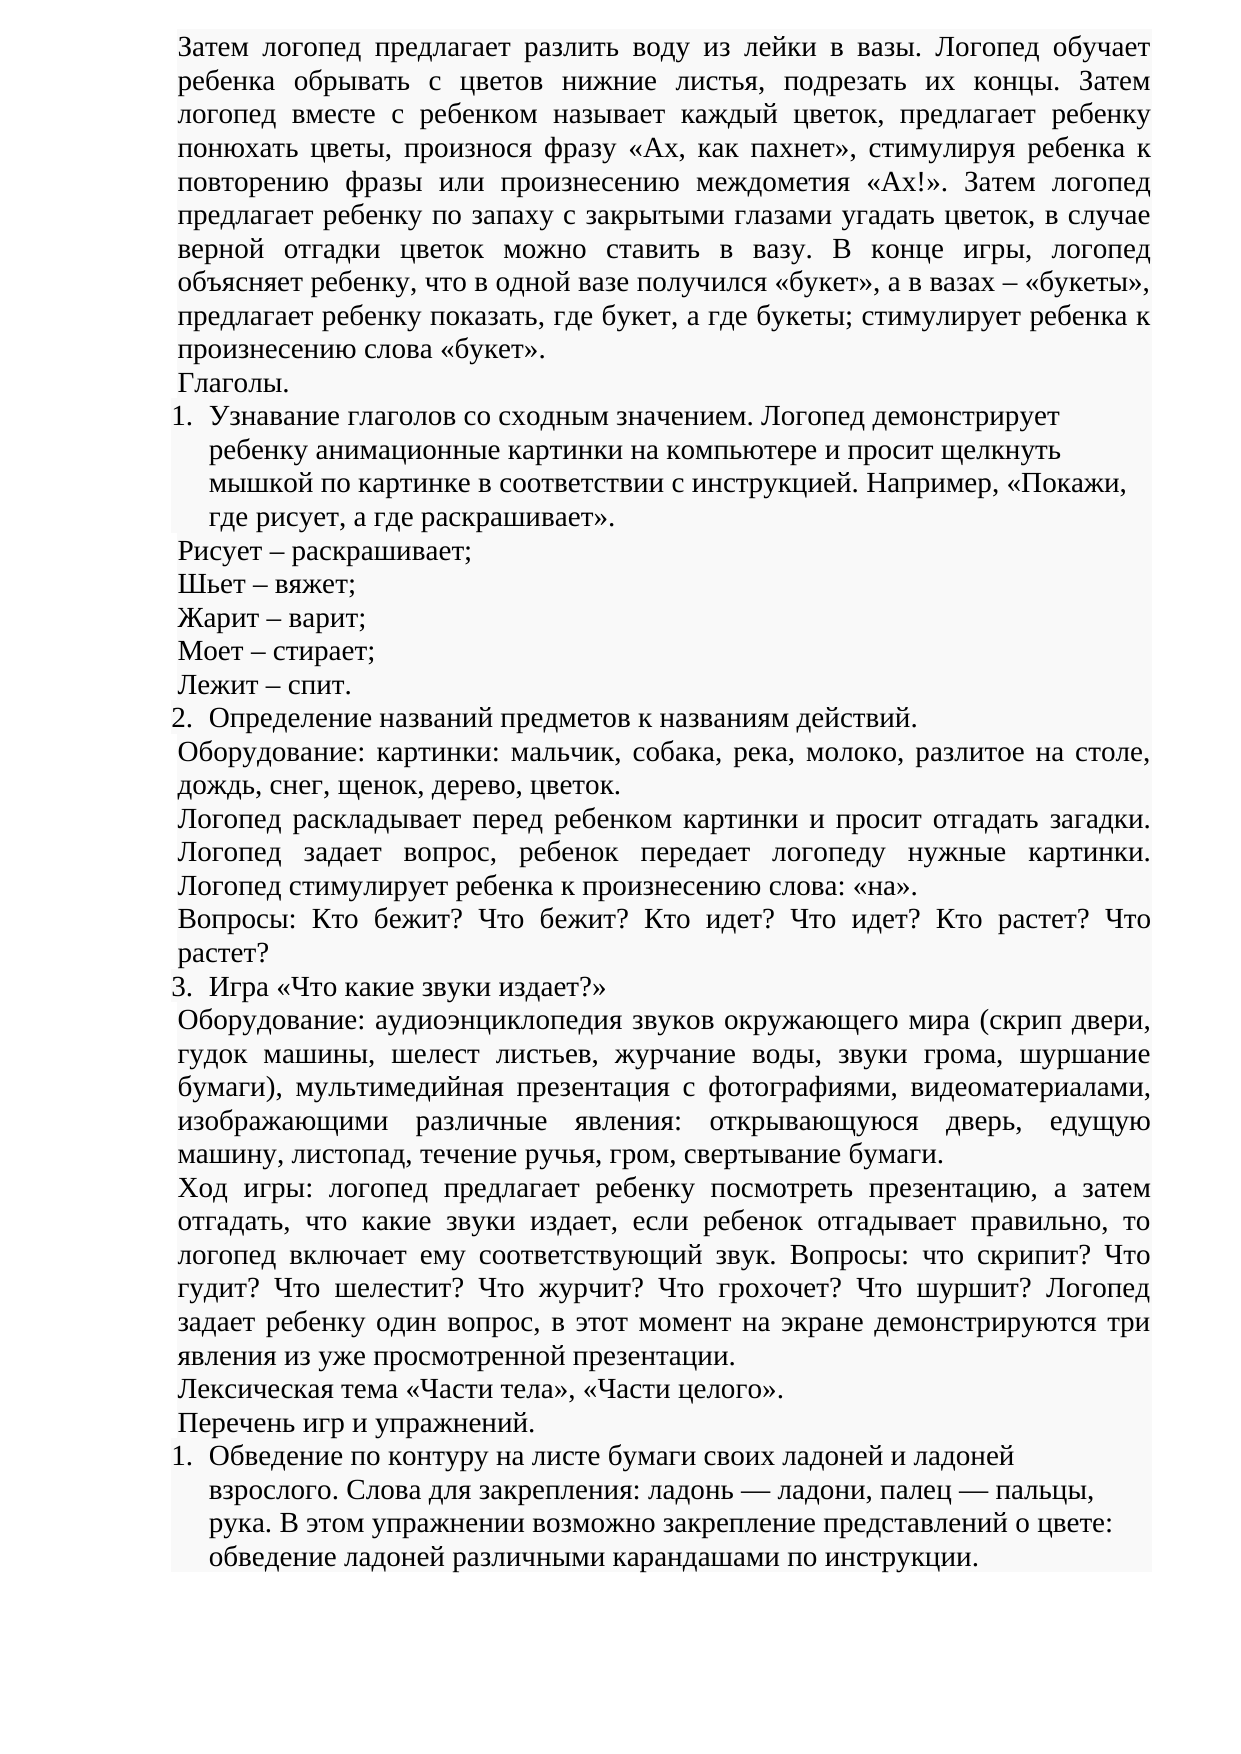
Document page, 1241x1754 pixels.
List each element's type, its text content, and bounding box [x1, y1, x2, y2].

text Моет – стирает; [177, 633, 1152, 667]
text Оборудование: аудиоэнциклопедия звуков окружающего мира (скрип двери, гудок машины, шелест листьев, журчание воды, звуки грома, шуршание бумаги), мультимедийная презентация с фотографиями, видеоматериалами, изображающими различные явления: открывающуюся дверь, едущую машину, листопад, течение ручья, гром, свертывание бумаги. [177, 1002, 1152, 1170]
text Лежит – спит. [177, 667, 1152, 700]
text Перечень игр и упражнений. [177, 1405, 1152, 1438]
text Ход игры: логопед предлагает ребенку посмотреть презентацию, а затем отгадать, что какие звуки издает, если ребенок отгадывает правильно, то логопед включает ему соответствующий звук. Вопросы: что скрипит? Что гудит? Что шелестит? Что журчит? Что грохочет? Что шуршит? Логопед задает ребенку один вопрос, в этот момент на экране демонстрируются три явления из уже просмотренной презентации. [177, 1170, 1152, 1371]
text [177, 29, 1152, 365]
text Рисует – раскрашивает; [177, 533, 1152, 566]
list Узнавание глаголов со сходным значением. Логопед демонстрирует ребенку анимационные картинки на компьютере и просит щелкнуть мышкой по картинке в соответствии с инструкцией. Например, «Покажи, где рисует, а где раскрашивает». [171, 398, 1152, 533]
list Обведение по контуру на листе бумаги своих ладоней и ладоней взрослого. Слова для закрепления: ладонь — ладони, палец — пальцы, рука. В этом упражнении возможно закрепление представлений о цвете: обведение ладоней различными карандашами по инструкции. [171, 1438, 1152, 1572]
text Оборудование: картинки: мальчик, собака, река, молоко, разлитое на столе, дождь, снег, щенок, дерево, цветок. [177, 734, 1152, 801]
text Лексическая тема «Части тела», «Части целого». [177, 1371, 1152, 1405]
text Шьет – вяжет; [177, 566, 1152, 600]
text Вопросы: Кто бежит? Что бежит? Кто идет? Что идет? Кто растет? Что растет? [177, 902, 1152, 969]
text Жарит – варит; [177, 600, 1152, 633]
text Глаголы. [177, 365, 1152, 398]
text Логопед раскладывает перед ребенком картинки и просит отгадать загадки. Логопед задает вопрос, ребенок передает логопеду нужные картинки. Логопед стимулирует ребенка к произнесению слова: «на». [177, 801, 1152, 902]
list Игра «Что какие звуки издает?» [171, 969, 1152, 1002]
list Определение названий предметов к названиям действий. [171, 700, 1152, 734]
